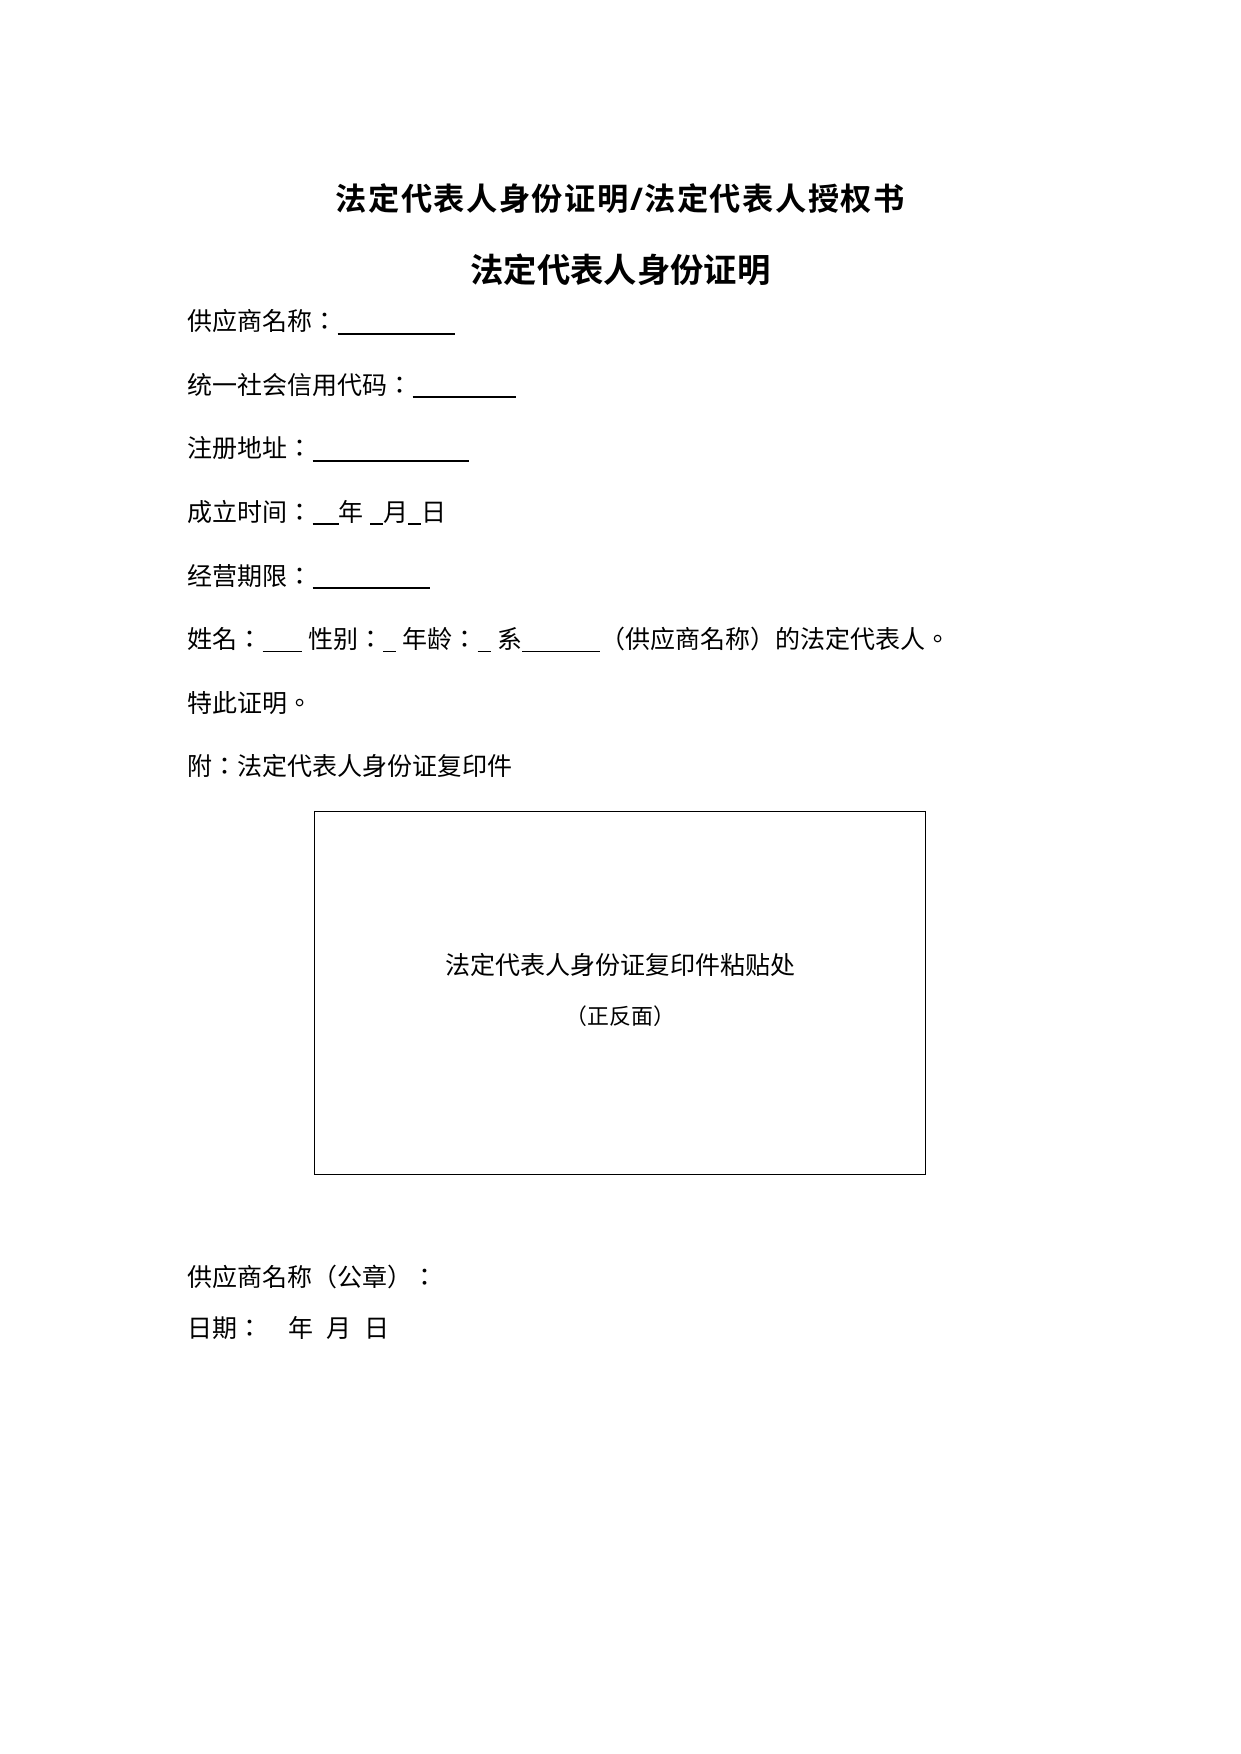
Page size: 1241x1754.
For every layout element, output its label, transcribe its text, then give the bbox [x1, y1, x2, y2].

text 特此证明。 [187, 685, 1053, 719]
text 统一社会信用代码： [187, 368, 1053, 402]
text 注册地址： [187, 431, 1053, 465]
text 供应商名称（公章）： [187, 1259, 1009, 1293]
text 姓名： 性别： 年龄： 系 （供应商名称）的法定代表人。 [187, 622, 1053, 656]
text 法定代表人身份证明 [187, 243, 1053, 292]
text 经营期限： [187, 558, 1053, 592]
text 附：法定代表人身份证复印件 [187, 749, 1053, 783]
text 供应商名称： [187, 304, 1053, 338]
table_header 法定代表人身份证复印件粘贴处 （正反面） [315, 812, 925, 1174]
text 成立时间： 年 月 日 [187, 495, 1053, 529]
text 日期： 年 月 日 [187, 1311, 1009, 1344]
text 法定代表人身份证明/法定代表人授权书 [187, 179, 1053, 218]
